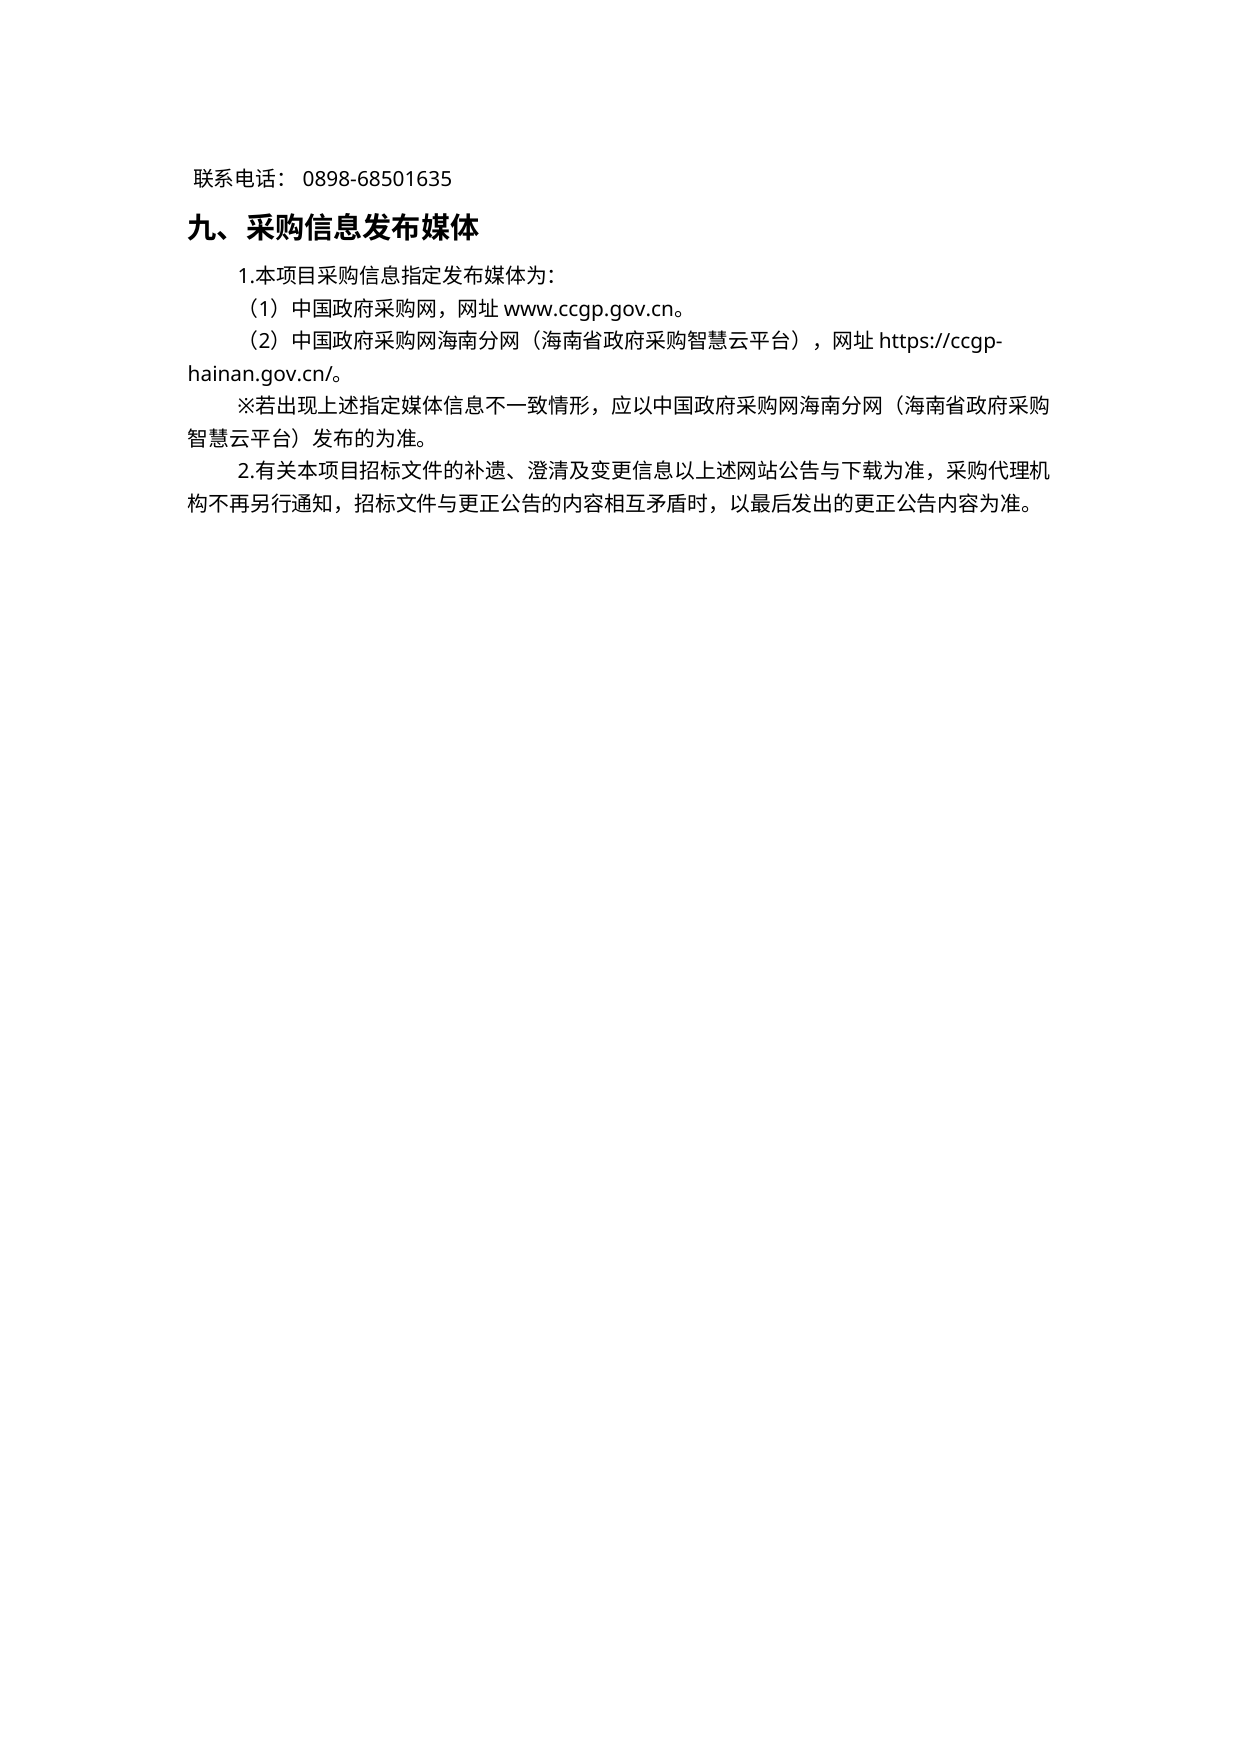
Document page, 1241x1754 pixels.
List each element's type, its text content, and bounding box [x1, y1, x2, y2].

text 联系电话： 0898-68501635 [187, 162, 1053, 194]
text 九、采购信息发布媒体 [187, 194, 1053, 259]
text （1）中国政府采购网，网址www.ccgp.gov.cn。 [187, 292, 1053, 324]
text 2.有关本项目招标文件的补遗、澄清及变更信息以上述网站公告与下载为准，采购代理机构不再另行通知，招标文件与更正公告的内容相互矛盾时，以最后发出的更正公告内容为准。 [187, 454, 1053, 519]
text （2）中国政府采购网海南分网（海南省政府采购智慧云平台），网址https://ccgp-hainan.gov.cn/。 [187, 324, 1053, 389]
text ※若出现上述指定媒体信息不一致情形，应以中国政府采购网海南分网（海南省政府采购智慧云平台）发布的为准。 [187, 389, 1053, 454]
text 1.本项目采购信息指定发布媒体为： [187, 259, 1053, 292]
